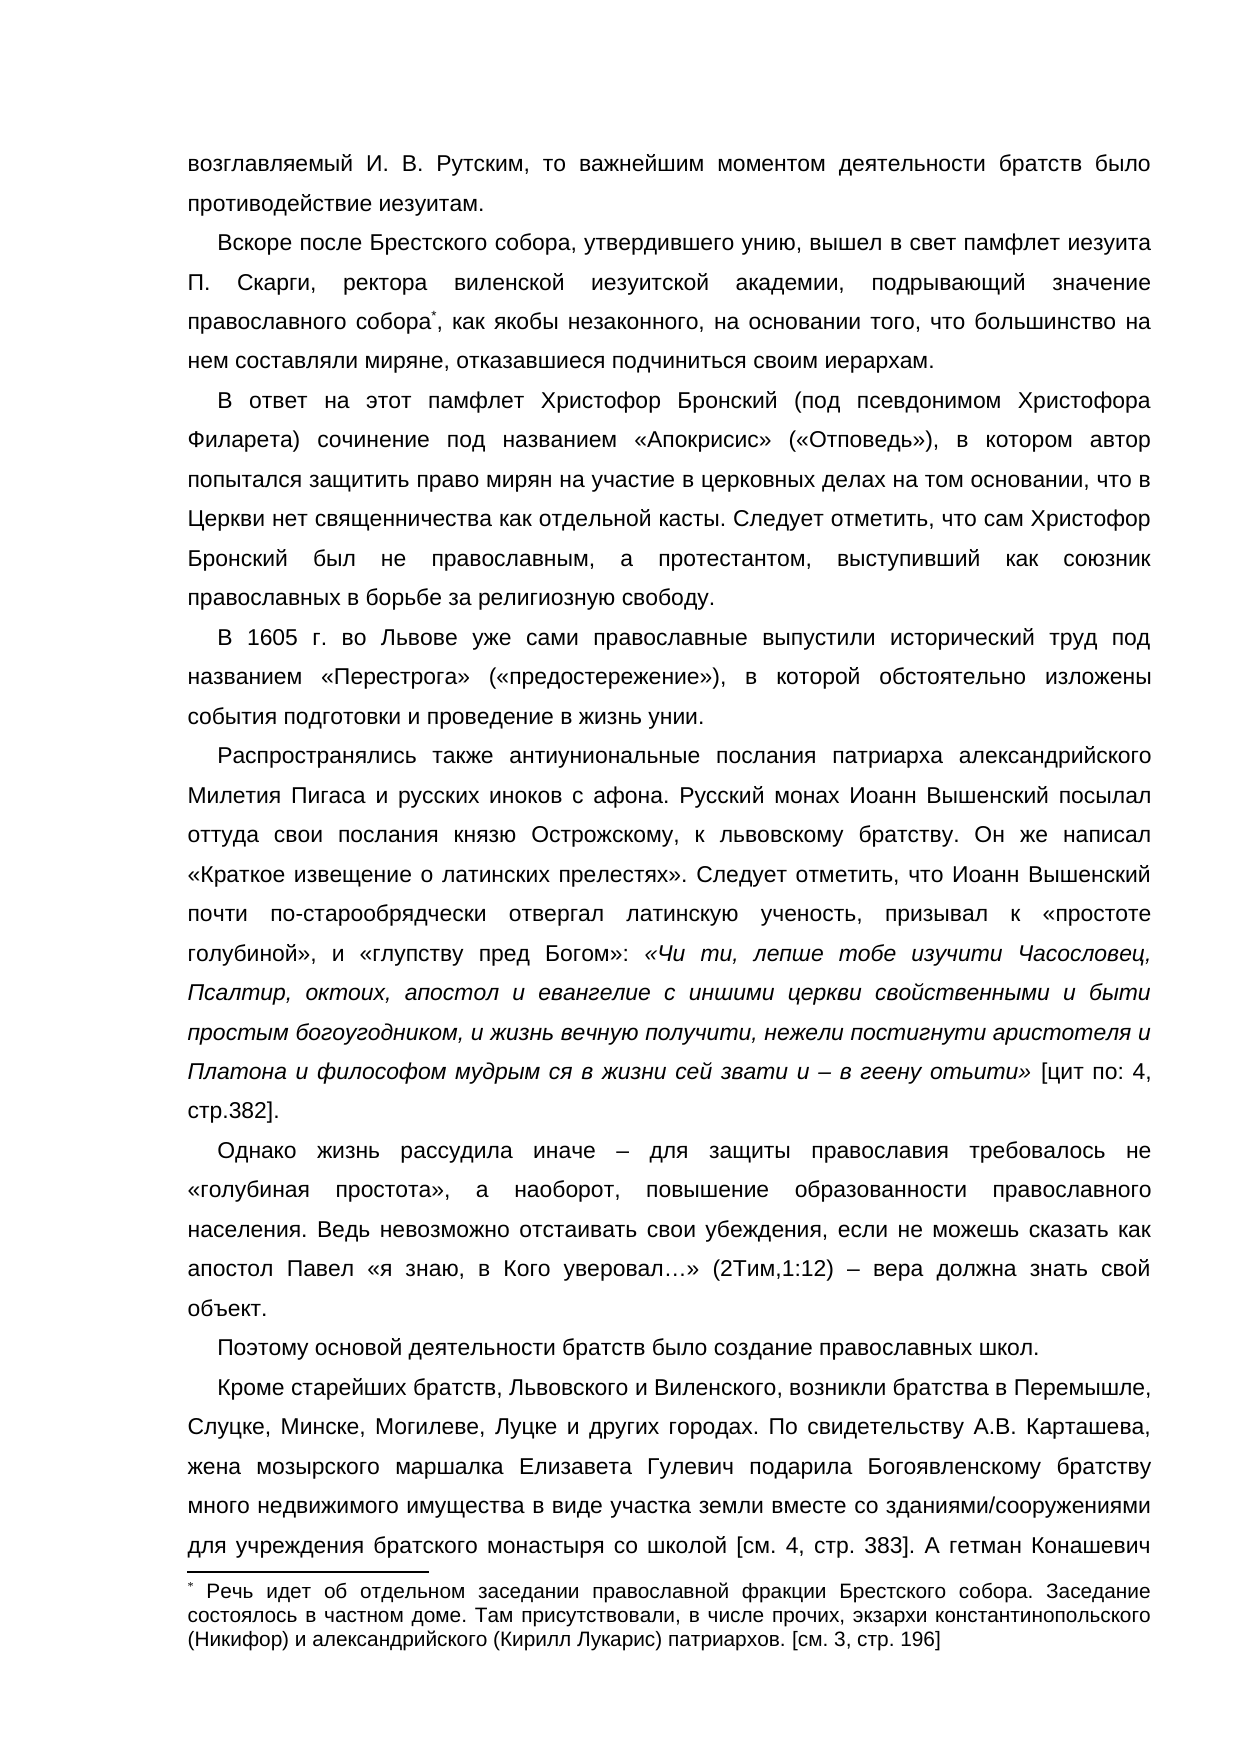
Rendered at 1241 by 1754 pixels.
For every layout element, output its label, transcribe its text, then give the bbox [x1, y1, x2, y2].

text Поэтому основой деятельности братств было создание православных школ. [187, 1334, 1152, 1361]
text Вскоре после Брестского собора, утвердившего унию, вышел в свет памфлет иезуита П. Скарги, ректора виленской иезуитской академии, подрывающий значение православного собора*, как якобы незаконного, на основании того, что большинство на нем составляли миряне, отказавшиеся подчиниться своим иерархам. [187, 229, 1152, 374]
text Однако жизнь рассудила иначе – для защиты православия требовалось не «голубиная простота», а наоборот, повышение образованности православного населения. Ведь невозможно отстаивать свои убеждения, если не можешь сказать как апостол Павел «я знаю, в Кого уверовал…» (2Тим,1:12) – вера должна знать свой объект. [187, 1137, 1152, 1321]
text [187, 1374, 1152, 1558]
text В 1605 г. во Львове уже сами православные выпустили исторический труд под названием «Перестрога» («предостережение»), в которой обстоятельно изложены события подготовки и проведение в жизнь унии. [187, 624, 1152, 729]
text В ответ на этот памфлет Христофор Бронский (под псевдонимом Христофора Филарета) сочинение под названием «Апокрисис» («Отповедь»), в котором автор попытался защитить право мирян на участие в церковных делах на том основании, что в Церкви нет священничества как отдельной касты. Следует отметить, что сам Христофор Бронский был не православным, а протестантом, выступивший как союзник православных в борьбе за религиозную свободу. [187, 387, 1152, 611]
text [187, 150, 1152, 216]
text Распространялись также антиуниональные послания патриарха александрийского Милетия Пигаса и русских иноков с афона. Русский монах Иоанн Вышенский посылал оттуда свои послания князю Острожскому, к львовскому братству. Он же написал «Краткое извещение о латинских прелестях». Следует отметить, что Иоанн Вышенский почти по-старообрядчески отвергал латинскую ученость, призывал к «простоте голубиной», и «глупству пред Богом»: «Чи ти, лепше тобе изучити Часословец, Псалтир, октоих, апостол и евангелие с иншими церкви свойственными и быти простым богоугодником, и жизнь вечную получити, нежели постигнути аристотеля и Платона и философом мудрым ся в жизни сей звати и – в геену отьити» [цит по: 4, стр.382]. [187, 742, 1152, 1124]
